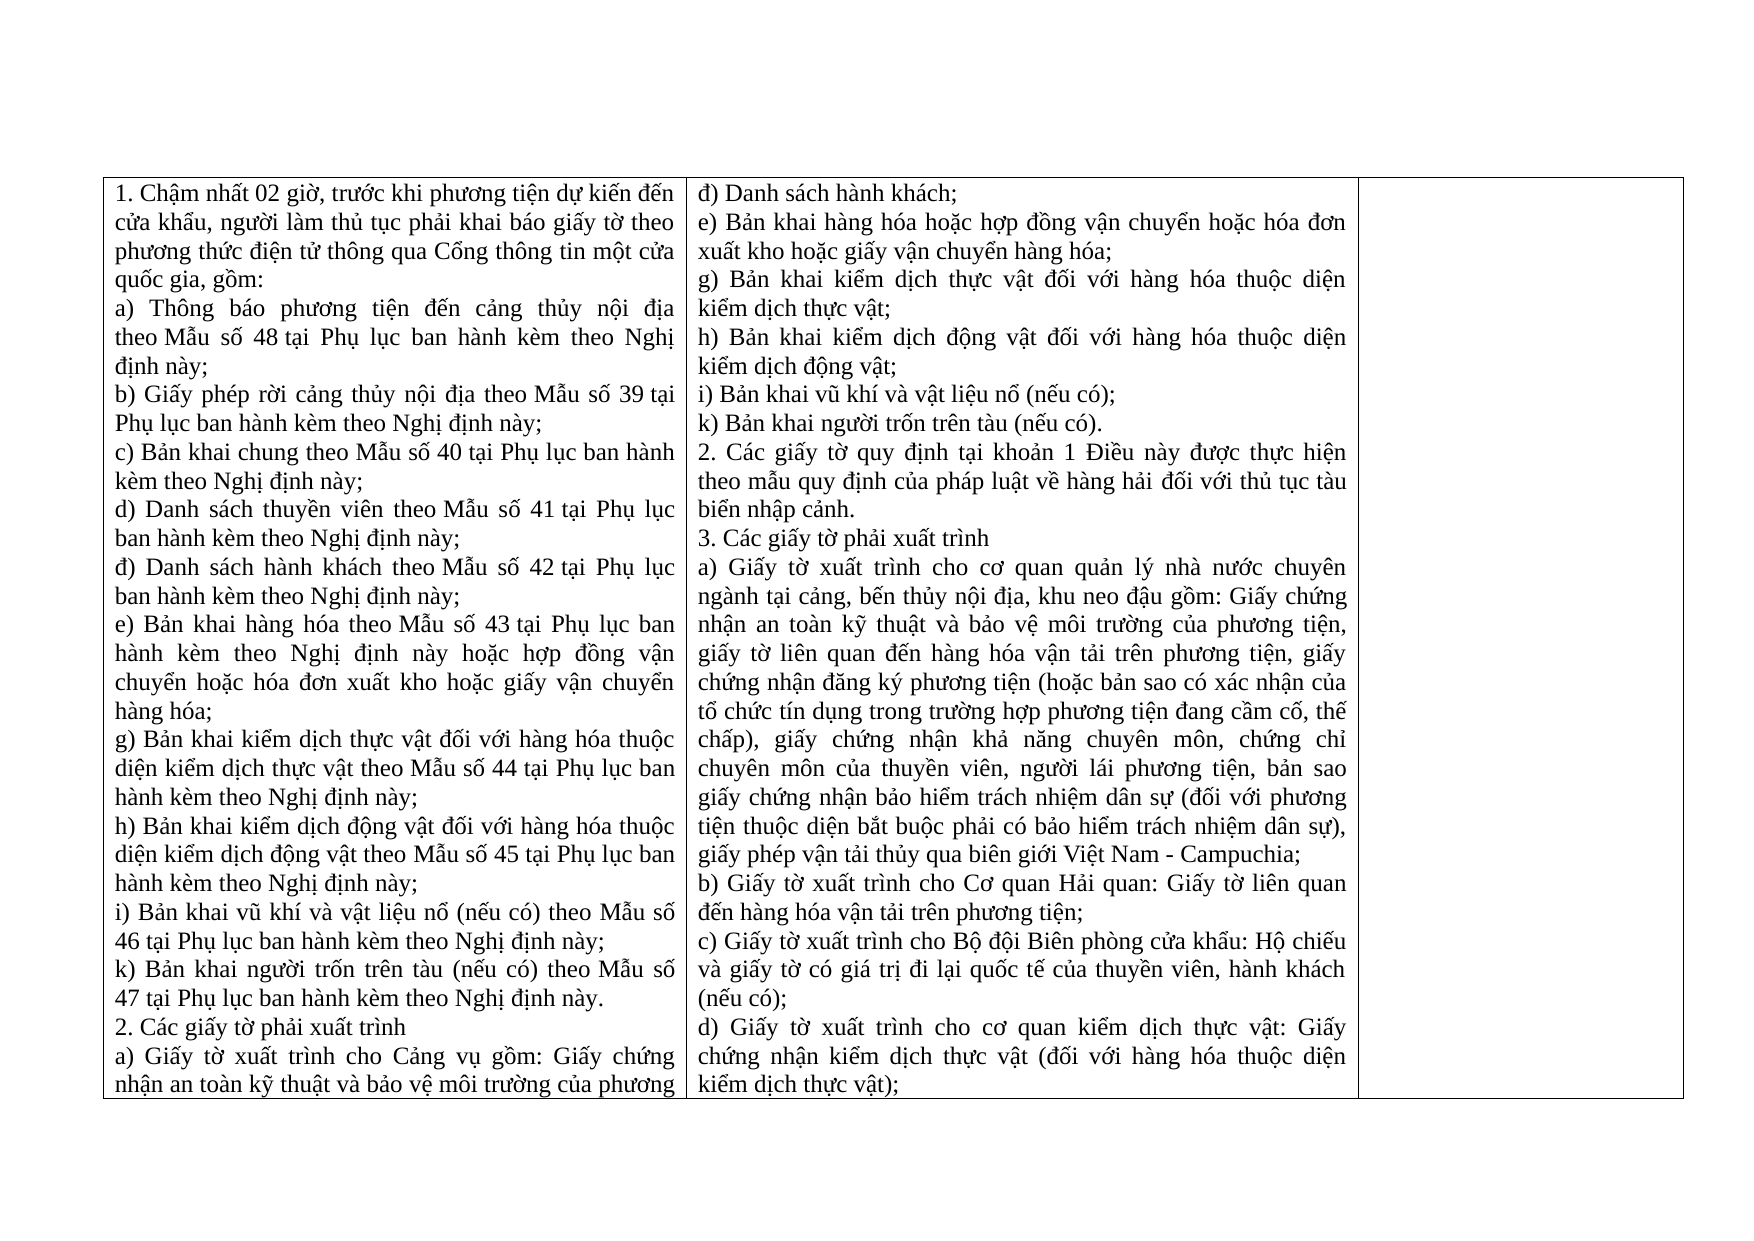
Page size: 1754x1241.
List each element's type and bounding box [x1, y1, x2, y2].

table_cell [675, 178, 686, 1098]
table_cell [687, 178, 1358, 1098]
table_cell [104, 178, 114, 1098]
table_cell [1359, 178, 1683, 1098]
